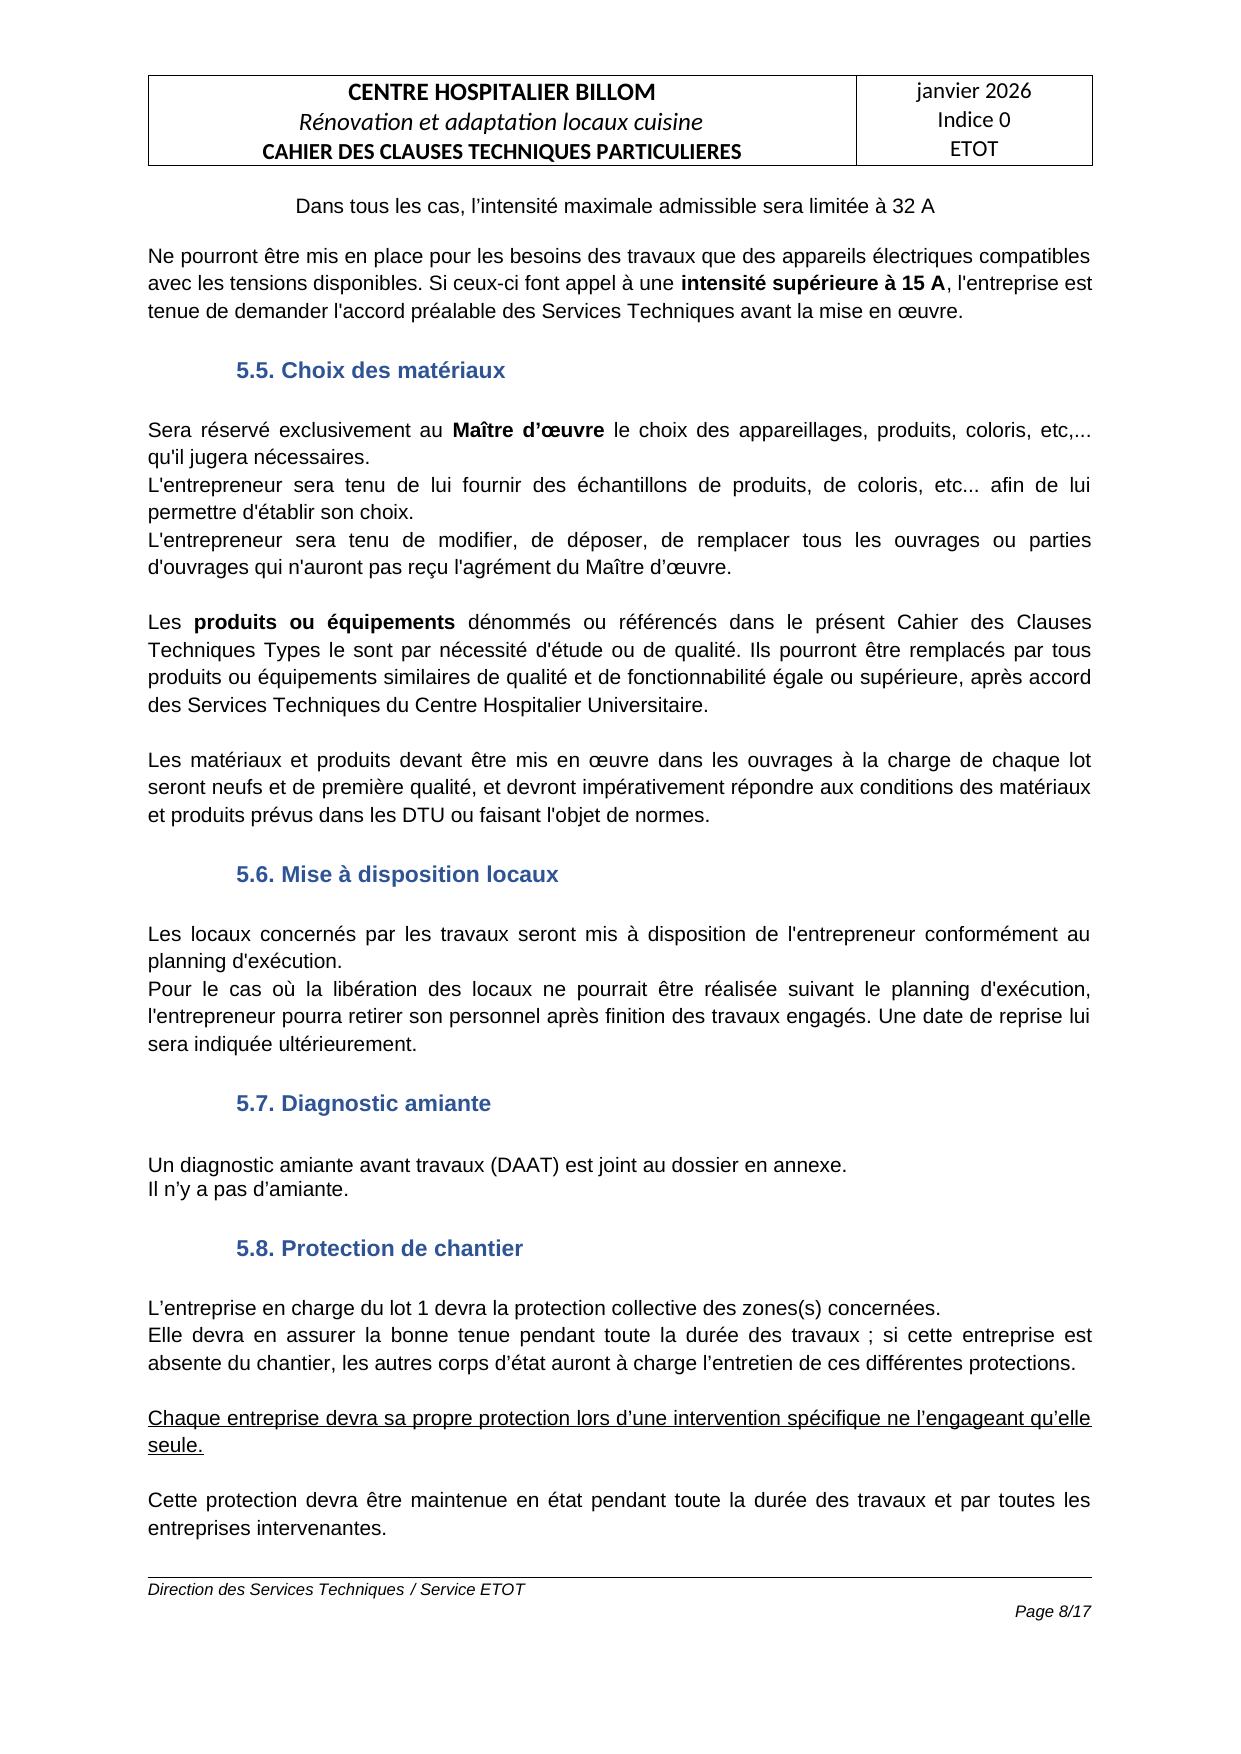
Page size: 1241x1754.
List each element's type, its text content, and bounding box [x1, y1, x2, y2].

text Chaque entreprise devra sa propre protection lors d’une intervention spécifique ne l’engageant qu’elle seule. [148, 1427, 1092, 1457]
text Les produits ou équipements dénommés ou référencés dans le présent Cahier des Clauses Techniques Types le sont par nécessité d'étude ou de qualité. Ils pourront être remplacés par tous produits ou équipements similaires de qualité et de fonctionnabilité égale ou supérieure, après accord des Services Techniques du Centre Hospitalier Universitaire. [148, 610, 1092, 717]
text Protection de chantier [228, 1231, 1101, 1263]
text Mise à disposition locaux [228, 859, 1101, 889]
text Les matériaux et produits devant être mis en œuvre dans les ouvrages à la charge de chaque lot seront neufs et de première qualité, et devront impérativement répondre aux conditions des matériaux et produits prévus dans les DTU ou faisant l'objet de normes. [148, 748, 1092, 827]
text Dans tous les cas, l’intensité maximale admissible sera limitée à 32 A [295, 194, 1092, 219]
text Pour le cas où la libération des locaux ne pourrait être réalisée suivant le planning d'exécution, l'entrepreneur pourra retirer son personnel après finition des travaux engagés. Une date de reprise lui sera indiquée ultérieurement. [148, 977, 1092, 1056]
text L’entreprise en charge du lot 1 devra la protection collective des zones(s) concernées. [148, 1295, 1092, 1319]
text Ne pourront être mis en place pour les besoins des travaux que des appareils électriques compatibles avec les tensions disponibles. Si ceux-ci font appel à une intensité supérieure à 15 A, l'entreprise est tenue de demander l'accord préalable des Services Techniques avant la mise en œuvre. [148, 244, 1092, 323]
text Les locaux concernés par les travaux seront mis à disposition de l'entrepreneur conformément au planning d'exécution. [148, 922, 1092, 973]
text Diagnostic amiante [228, 1088, 1101, 1116]
text Choix des matériaux [228, 355, 1101, 385]
text Un diagnostic amiante avant travaux (DAAT) est joint au dossier en annexe. [148, 1153, 1092, 1177]
text Il n’y a pas d’amiante. [148, 1177, 1092, 1201]
text Elle devra en assurer la bonne tenue pendant toute la durée des travaux ; si cette entreprise est absente du chantier, les autres corps d’état auront à charge l’entretien de ces différentes protections. [148, 1323, 1092, 1374]
text L'entrepreneur sera tenu de lui fournir des échantillons de produits, de coloris, etc... afin de lui permettre d'établir son choix. [148, 473, 1092, 524]
text L'entrepreneur sera tenu de modifier, de déposer, de remplacer tous les ouvrages ou parties d'ouvrages qui n'auront pas reçu l'agrément du Maître d’œuvre. [148, 528, 1092, 579]
text Cette protection devra être maintenue en état pendant toute la durée des travaux et par toutes les entreprises intervenantes. [148, 1488, 1092, 1539]
text Chaque entreprise devra sa propre protection lors d’une intervention spécifique ne l’engageant qu’elle seule. [148, 1405, 1092, 1426]
text Sera réservé exclusivement au Maître d’œuvre le choix des appareillages, produits, coloris, etc,... qu'il jugera nécessaires. [148, 418, 1092, 469]
